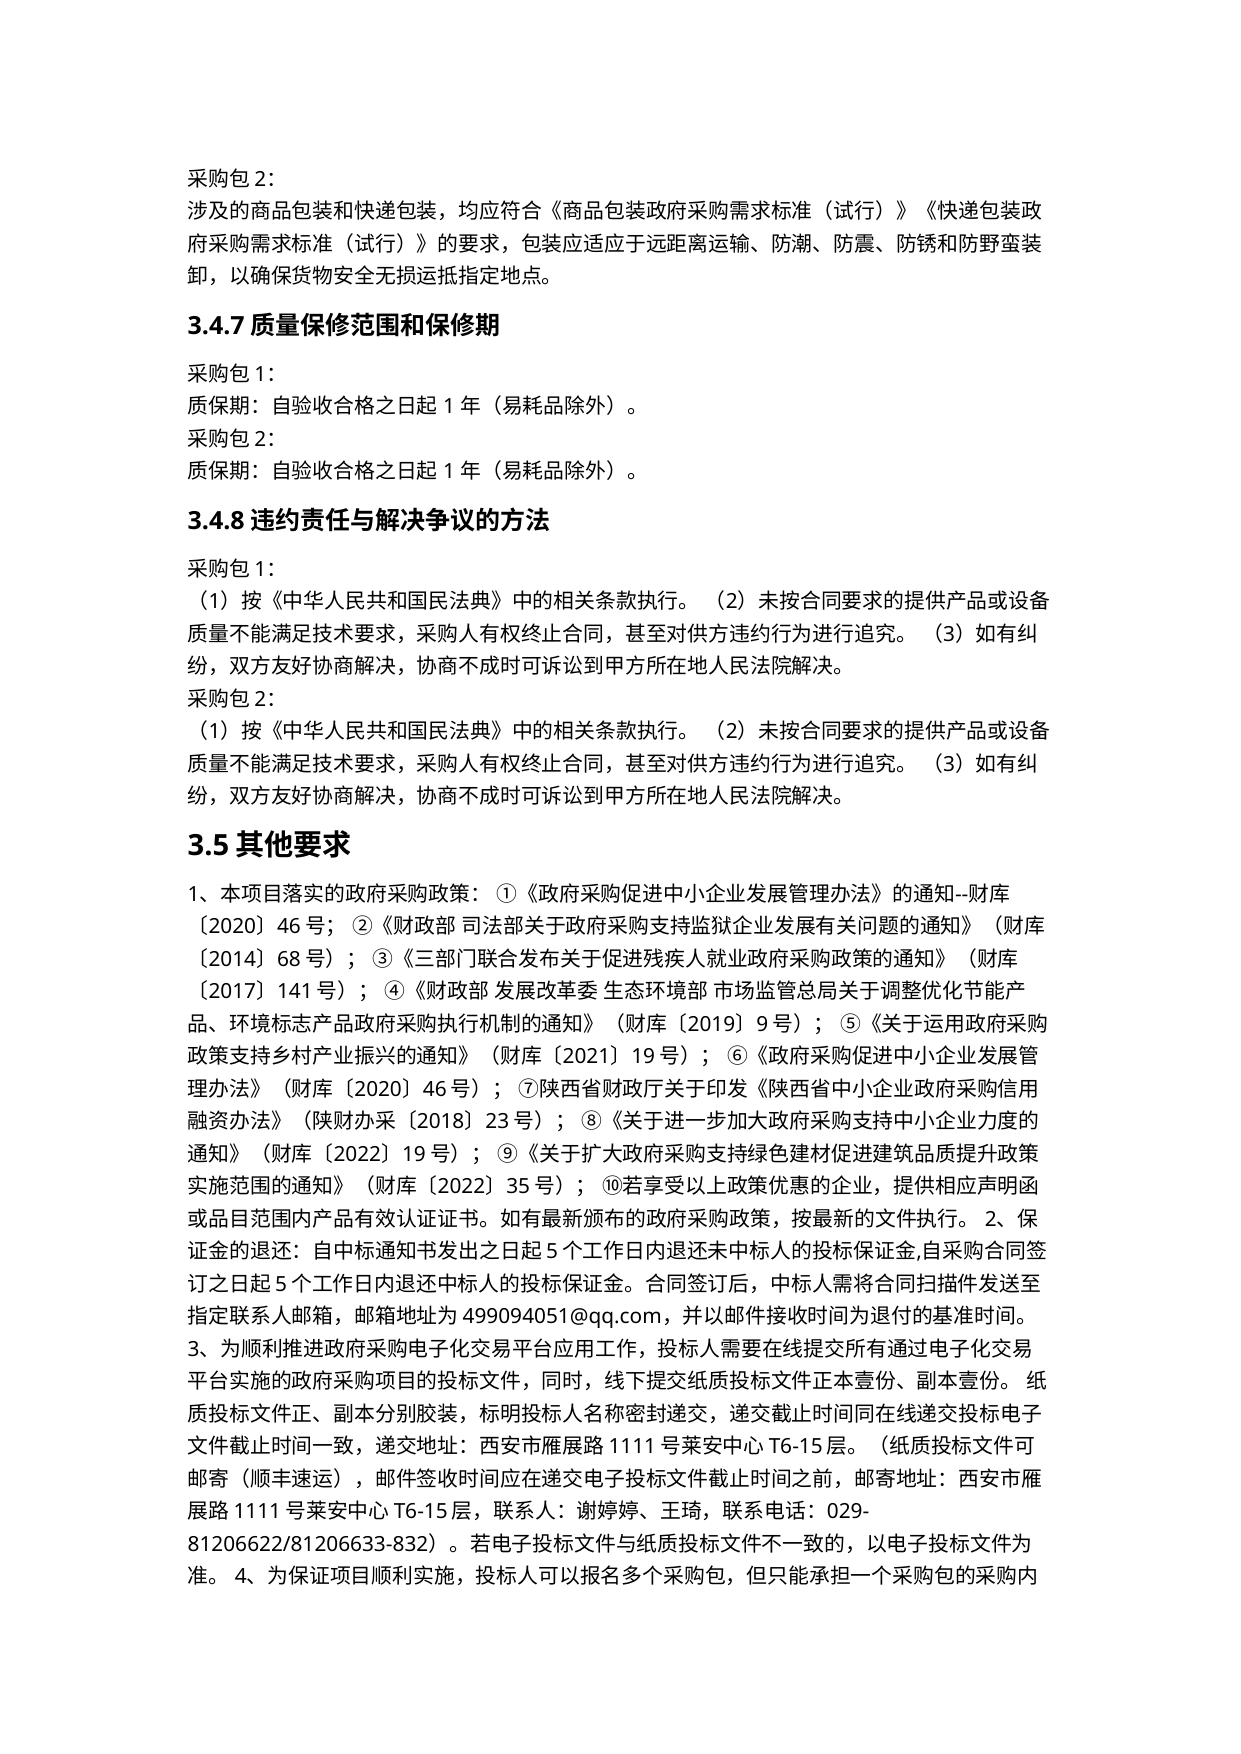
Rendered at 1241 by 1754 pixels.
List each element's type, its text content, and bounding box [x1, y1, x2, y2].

text 采购包2： [187, 682, 1053, 714]
text 3.4.8违约责任与解决争议的方法 [187, 487, 1053, 552]
text 质保期：自验收合格之日起 1 年（易耗品除外）。 [187, 389, 1053, 422]
text 采购包1： [187, 552, 1053, 584]
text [187, 194, 1053, 292]
text （1）按《中华人民共和国民法典》中的相关条款执行。 （2）未按合同要求的提供产品或设备质量不能满足技术要求，采购人有权终止合同，甚至对供方违约行为进行追究。 （3）如有纠纷，双方友好协商解决，协商不成时可诉讼到甲方所在地人民法院解决。 [187, 584, 1053, 682]
text 质保期：自验收合格之日起 1 年（易耗品除外）。 [187, 454, 1053, 487]
text 3.5其他要求 [187, 812, 1053, 877]
text 采购包2： [187, 422, 1053, 454]
text （1）按《中华人民共和国民法典》中的相关条款执行。 （2）未按合同要求的提供产品或设备质量不能满足技术要求，采购人有权终止合同，甚至对供方违约行为进行追究。 （3）如有纠纷，双方友好协商解决，协商不成时可诉讼到甲方所在地人民法院解决。 [187, 714, 1053, 812]
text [187, 877, 1053, 1592]
text 采购包1： [187, 357, 1053, 389]
text 采购包2： [187, 162, 1053, 194]
text 3.4.7质量保修范围和保修期 [187, 292, 1053, 357]
